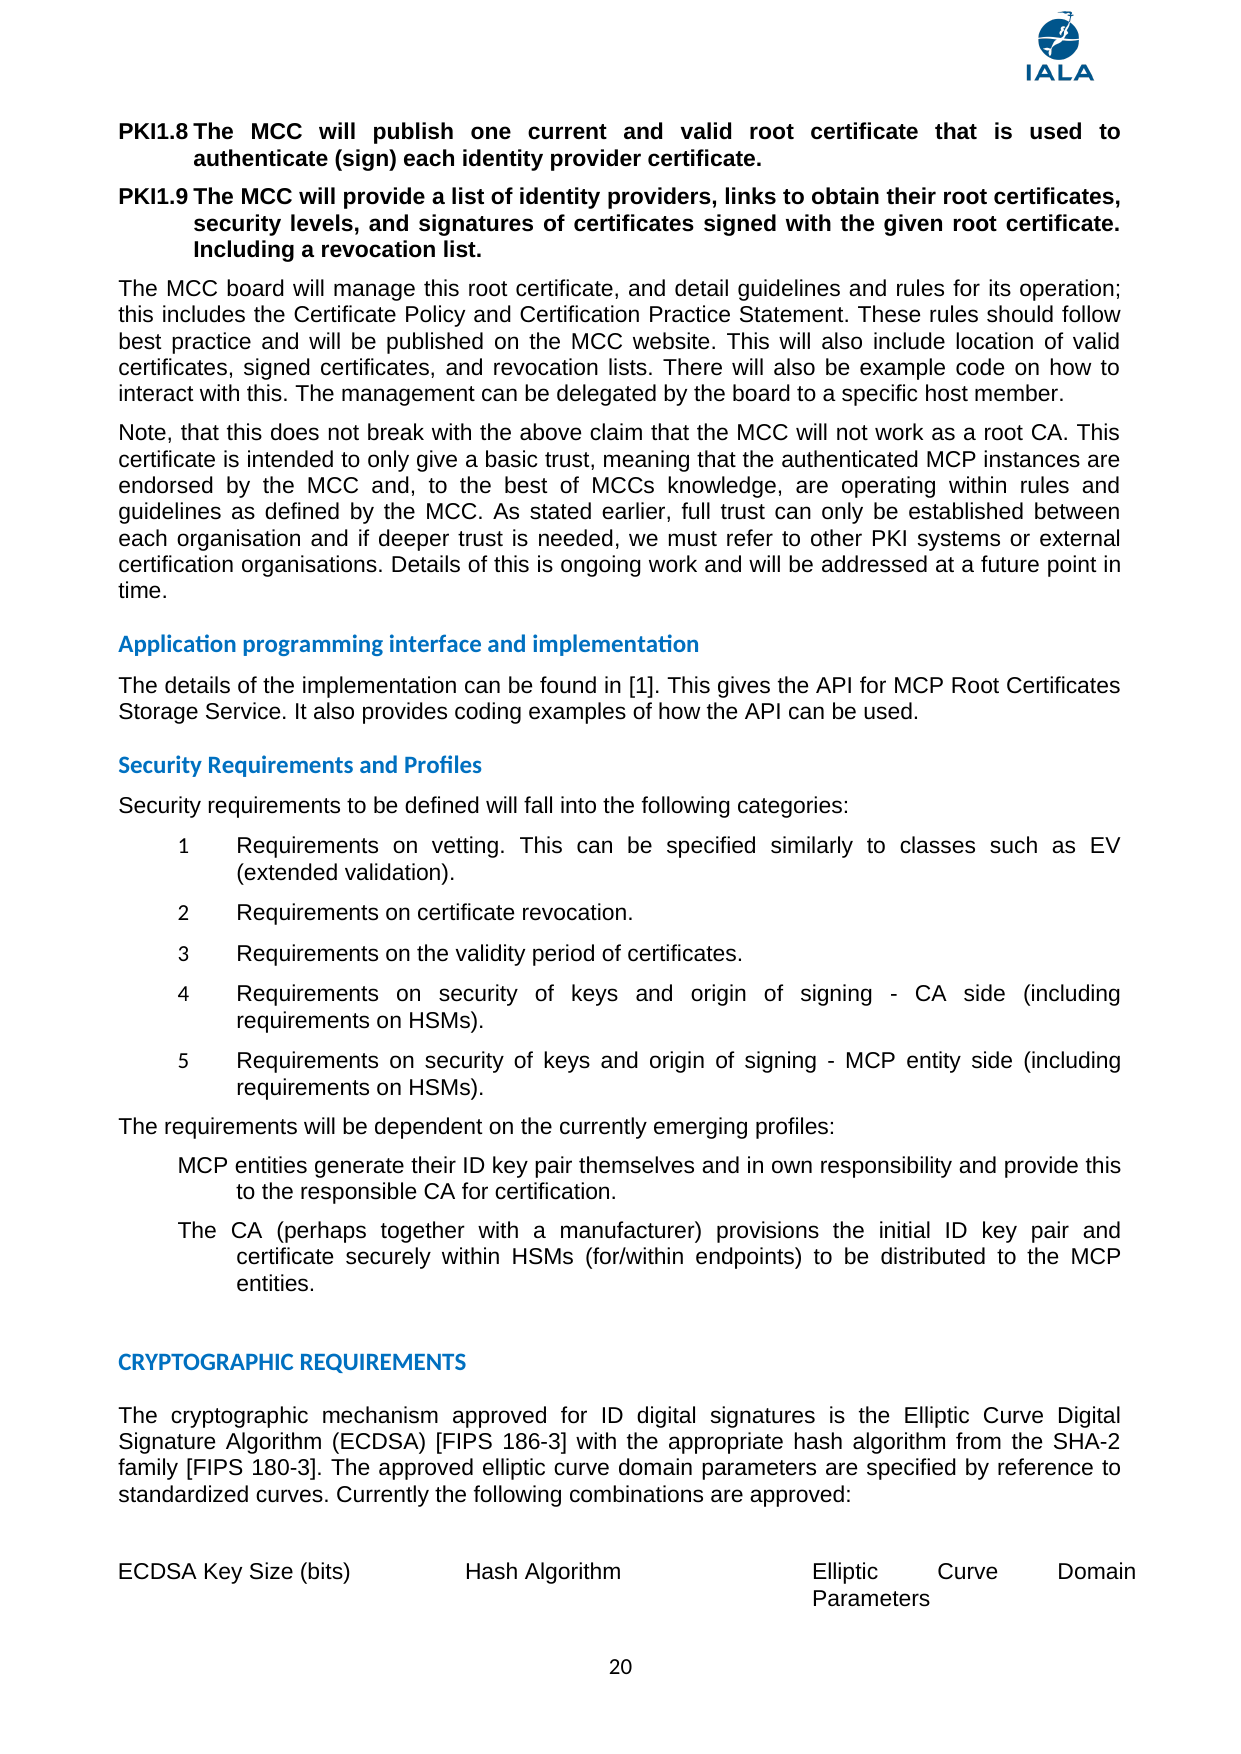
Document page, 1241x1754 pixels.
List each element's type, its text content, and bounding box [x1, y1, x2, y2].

table_header Elliptic Curve Domain Parameters [801, 1558, 1148, 1623]
list Requirements on security of keys and origin of signing - CA side (including requirements on HSMs). [177, 979, 1122, 1033]
table_header Hash Algorithm [454, 1558, 801, 1623]
list Requirements on vetting. This can be specified similarly to classes such as EV (extended validation). [177, 831, 1122, 886]
text The details of the implementation can be found in [1]. This gives the API for MCP Root Certificates Storage Service. It also provides coding examples of how the API can be used. [118, 672, 1122, 724]
subtitle Application programming interface and implementation [118, 629, 1122, 659]
subtitle Cryptographic Requirements [118, 1346, 1122, 1377]
text PKI1.8 The MCC will publish one current and valid root certificate that is used to authenticate (sign) each identity provider certificate. [118, 118, 1122, 171]
subtitle Security Requirements and Profiles [118, 749, 1122, 780]
text Note, that this does not break with the above claim that the MCC will not work as a root CA. This certificate is intended to only give a basic trust, meaning that the authenticated MCP instances are endorsed by the MCC and, to the best of MCCs knowledge, are operating within rules and guidelines as defined by the MCC. As stated earlier, full trust can only be established between each organisation and if deeper trust is needed, we must refer to other PKI systems or external certification organisations. Details of this is ongoing work and will be addressed at a future point in time. [118, 419, 1122, 604]
list Requirements on the validity period of certificates. [177, 939, 1122, 967]
text The MCC board will manage this root certificate, and detail guidelines and rules for its operation; this includes the Certificate Policy and Certification Practice Statement. These rules should follow best practice and will be published on the MCC website. This will also include location of valid certificates, signed certificates, and revocation lists. There will also be example code on how to interact with this. The management can be delegated by the board to a specific host member. [118, 275, 1122, 407]
text The CA (perhaps together with a manufacturer) provisions the initial ID key pair and certificate securely within HSMs (for/within endpoints) to be distributed to the MCP entities. [177, 1217, 1122, 1296]
picture [1011, 3, 1106, 96]
text Security requirements to be defined will fall into the following categories: [118, 792, 1122, 819]
table_header ECDSA Key Size (bits) [106, 1558, 453, 1623]
list Requirements on security of keys and origin of signing - MCP entity side (including requirements on HSMs). [177, 1046, 1122, 1100]
text The requirements will be dependent on the currently emerging profiles: [118, 1113, 1122, 1139]
text The cryptographic mechanism approved for ID digital signatures is the Elliptic Curve Digital Signature Algorithm (ECDSA) [FIPS 186-3] with the appropriate hash algorithm from the SHA-2 family [FIPS 180-3]. The approved elliptic curve domain parameters are specified by reference to standardized curves. Currently the following combinations are approved: [118, 1402, 1122, 1507]
text PKI1.9 The MCC will provide a list of identity providers, links to obtain their root certificates, security levels, and signatures of certificates signed with the given root certificate. Including a revocation list. [118, 183, 1122, 262]
text MCP entities generate their ID key pair themselves and in own responsibility and provide this to the responsible CA for certification. [177, 1152, 1122, 1204]
list Requirements on certificate revocation. [177, 898, 1122, 926]
